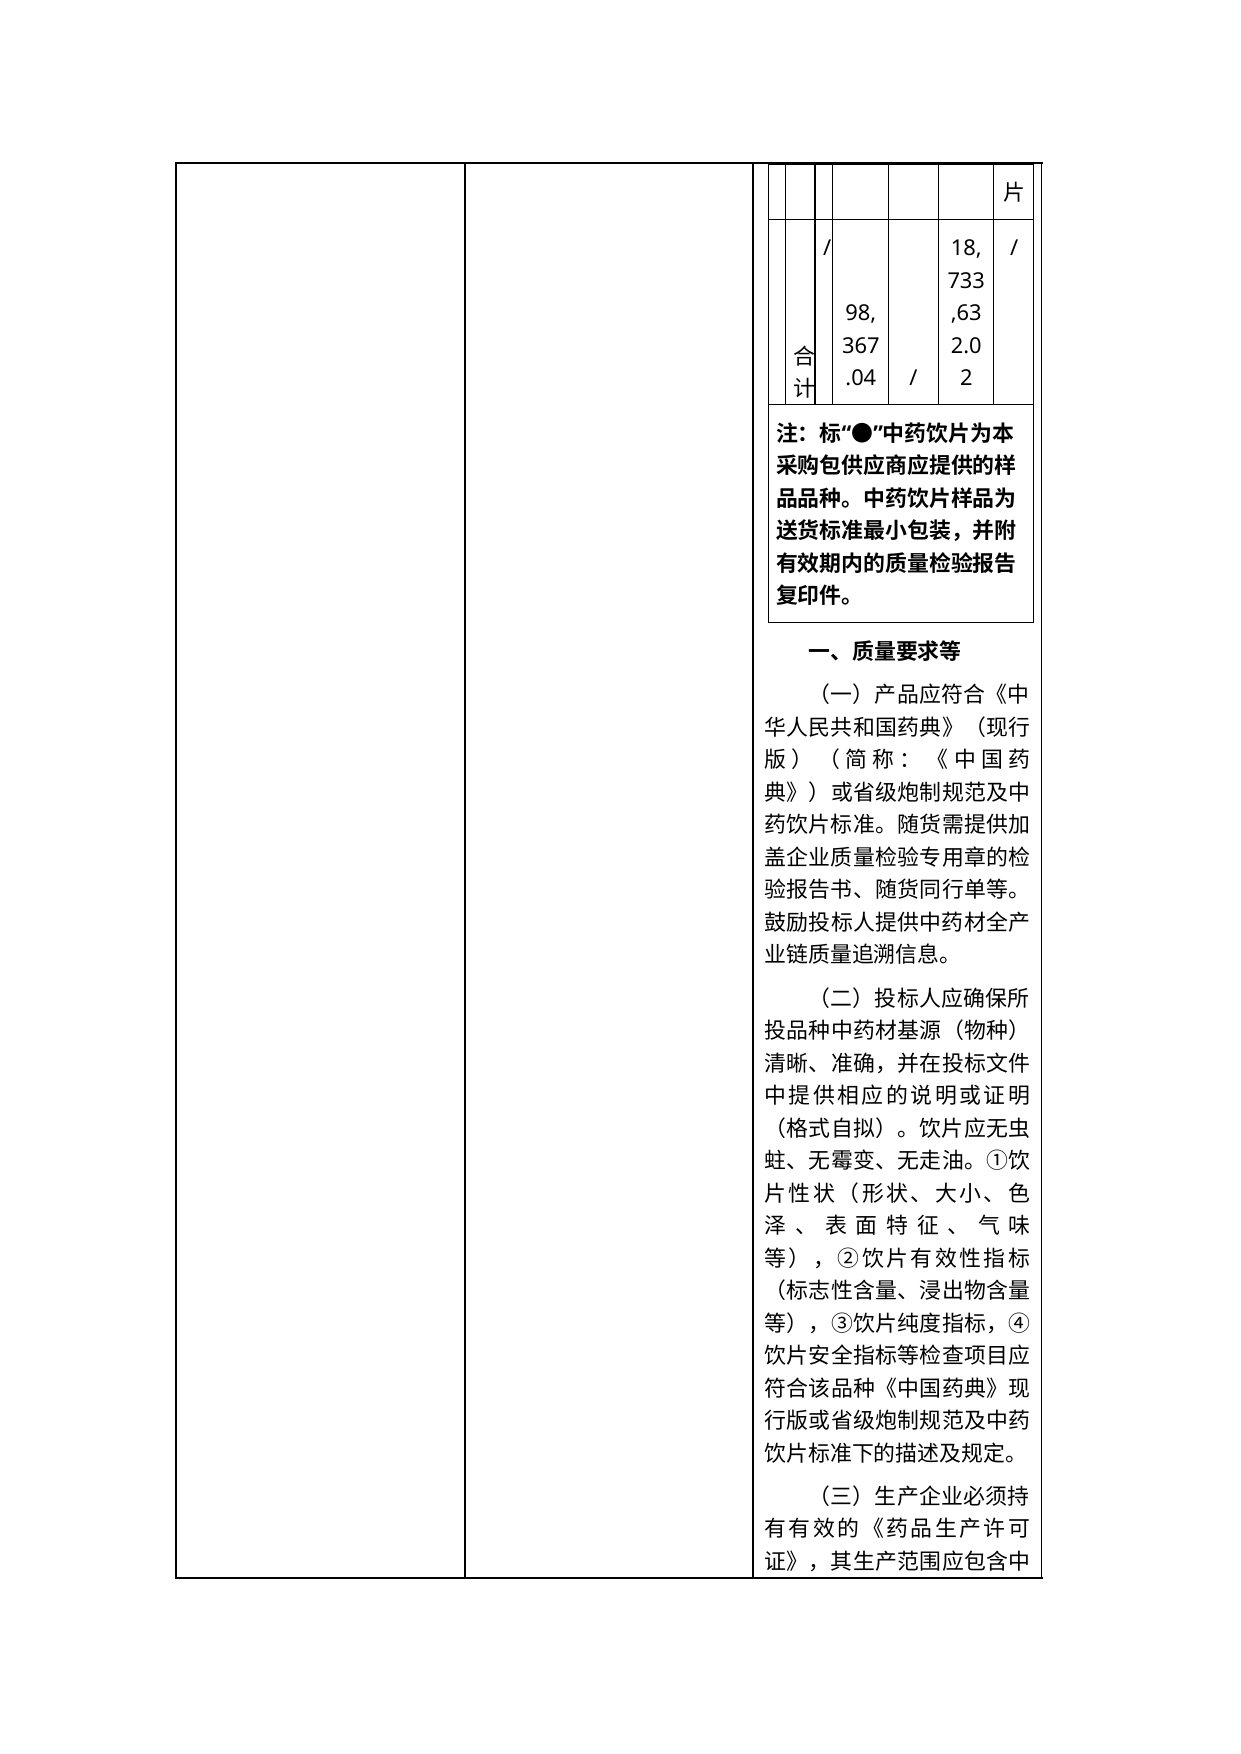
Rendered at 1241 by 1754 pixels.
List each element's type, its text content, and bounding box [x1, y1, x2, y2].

table_cell 1 [177, 164, 464, 1577]
table_cell [466, 164, 752, 1577]
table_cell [754, 164, 1041, 1577]
